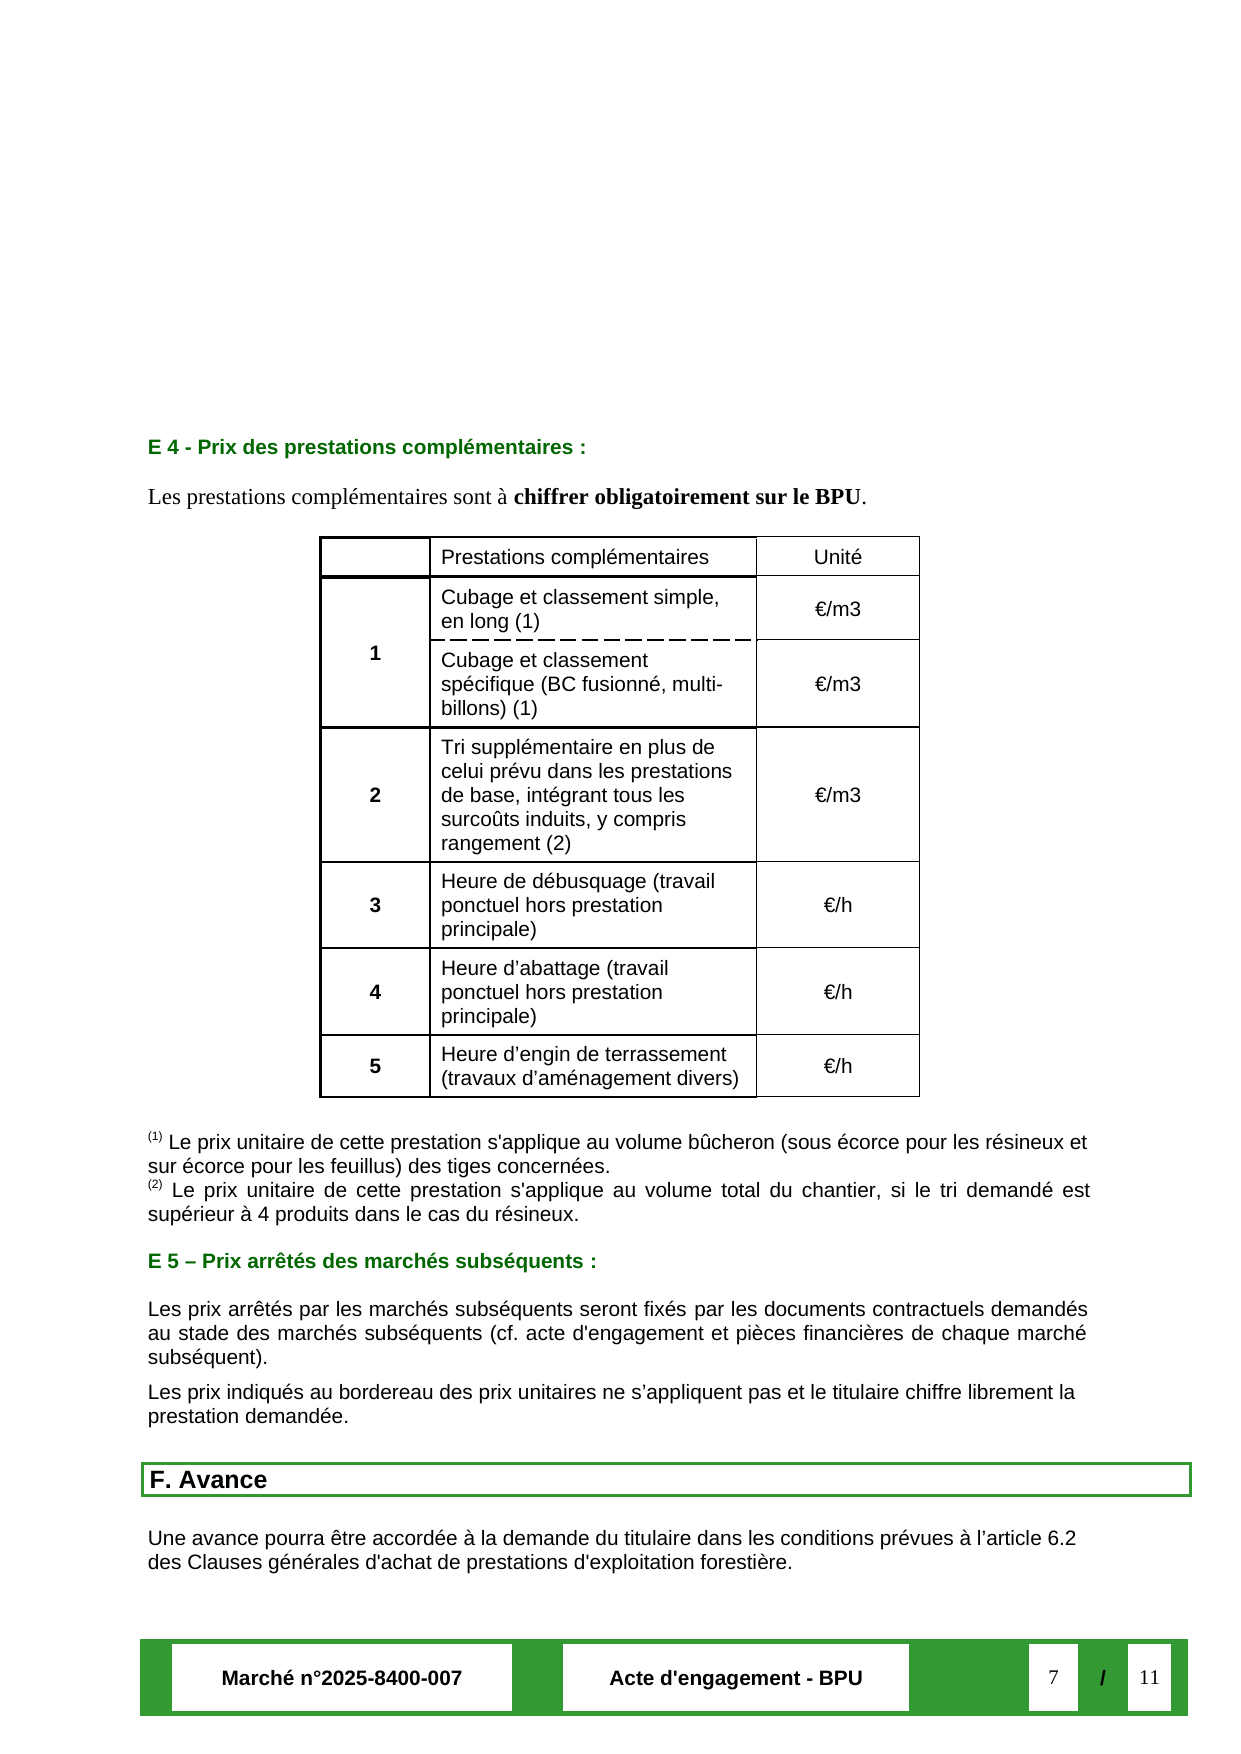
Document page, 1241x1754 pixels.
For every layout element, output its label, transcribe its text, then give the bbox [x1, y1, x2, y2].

table_cell Heure de débusquage (travail ponctuel hors prestation principale) [431, 863, 756, 947]
text E 4 - Prix des prestations complémentaires : [148, 435, 1093, 459]
table_cell 2 [322, 729, 429, 861]
text Les prestations complémentaires sont à chiffrer obligatoirement sur le BPU. [148, 483, 1093, 509]
table_cell Cubage et classement simple, en long (1) [431, 578, 756, 639]
table_header Unité [757, 537, 919, 575]
table_cell 3 [322, 863, 429, 947]
table_cell €/h [757, 948, 919, 1034]
table_cell 4 [322, 949, 429, 1034]
table_cell €/h [757, 1035, 919, 1096]
text (2) Le prix unitaire de cette prestation s'applique au volume total du chantier, si le tri demandé est supérieur à 4 produits dans le cas du résineux. [148, 1177, 1093, 1225]
table_header Prestations complémentaires [431, 538, 756, 575]
table_cell €/m3 [757, 640, 919, 726]
text Une avance pourra être accordée à la demande du titulaire dans les conditions prévues à l’article 6.2 des Clauses générales d'achat de prestations d'exploitation forestière. [148, 1526, 1093, 1574]
table_cell €/m3 [757, 576, 919, 639]
table_header F. Avance [144, 1465, 1189, 1494]
table_cell 5 [322, 1036, 429, 1096]
table_cell €/h [757, 862, 919, 947]
text Les prix indiqués au bordereau des prix unitaires ne s’appliquent pas et le titulaire chiffre librement la prestation demandée. [148, 1379, 1093, 1427]
text (1) Le prix unitaire de cette prestation s'applique au volume bûcheron (sous écorce pour les résineux et sur écorce pour les feuillus) des tiges concernées. [148, 1129, 1093, 1177]
table_cell Tri supplémentaire en plus de celui prévu dans les prestations de base, intégrant tous les surcoûts induits, y compris rangement (2) [431, 729, 756, 861]
table_cell €/m3 [757, 728, 919, 861]
table_header [322, 539, 429, 575]
text E 5 – Prix arrêtés des marchés subséquents : [148, 1249, 1093, 1273]
text Les prix arrêtés par les marchés subséquents seront fixés par les documents contractuels demandés au stade des marchés subséquents (cf. acte d'engagement et pièces financières de chaque marché subséquent). [148, 1297, 1089, 1369]
table_cell 1 [322, 579, 429, 726]
table_cell Heure d’engin de terrassement (travaux d’aménagement divers) [431, 1036, 756, 1096]
table_cell Heure d’abattage (travail ponctuel hors prestation principale) [431, 949, 756, 1034]
table_cell Cubage et classement spécifique (BC fusionné, multi- billons) (1) [431, 639, 756, 726]
